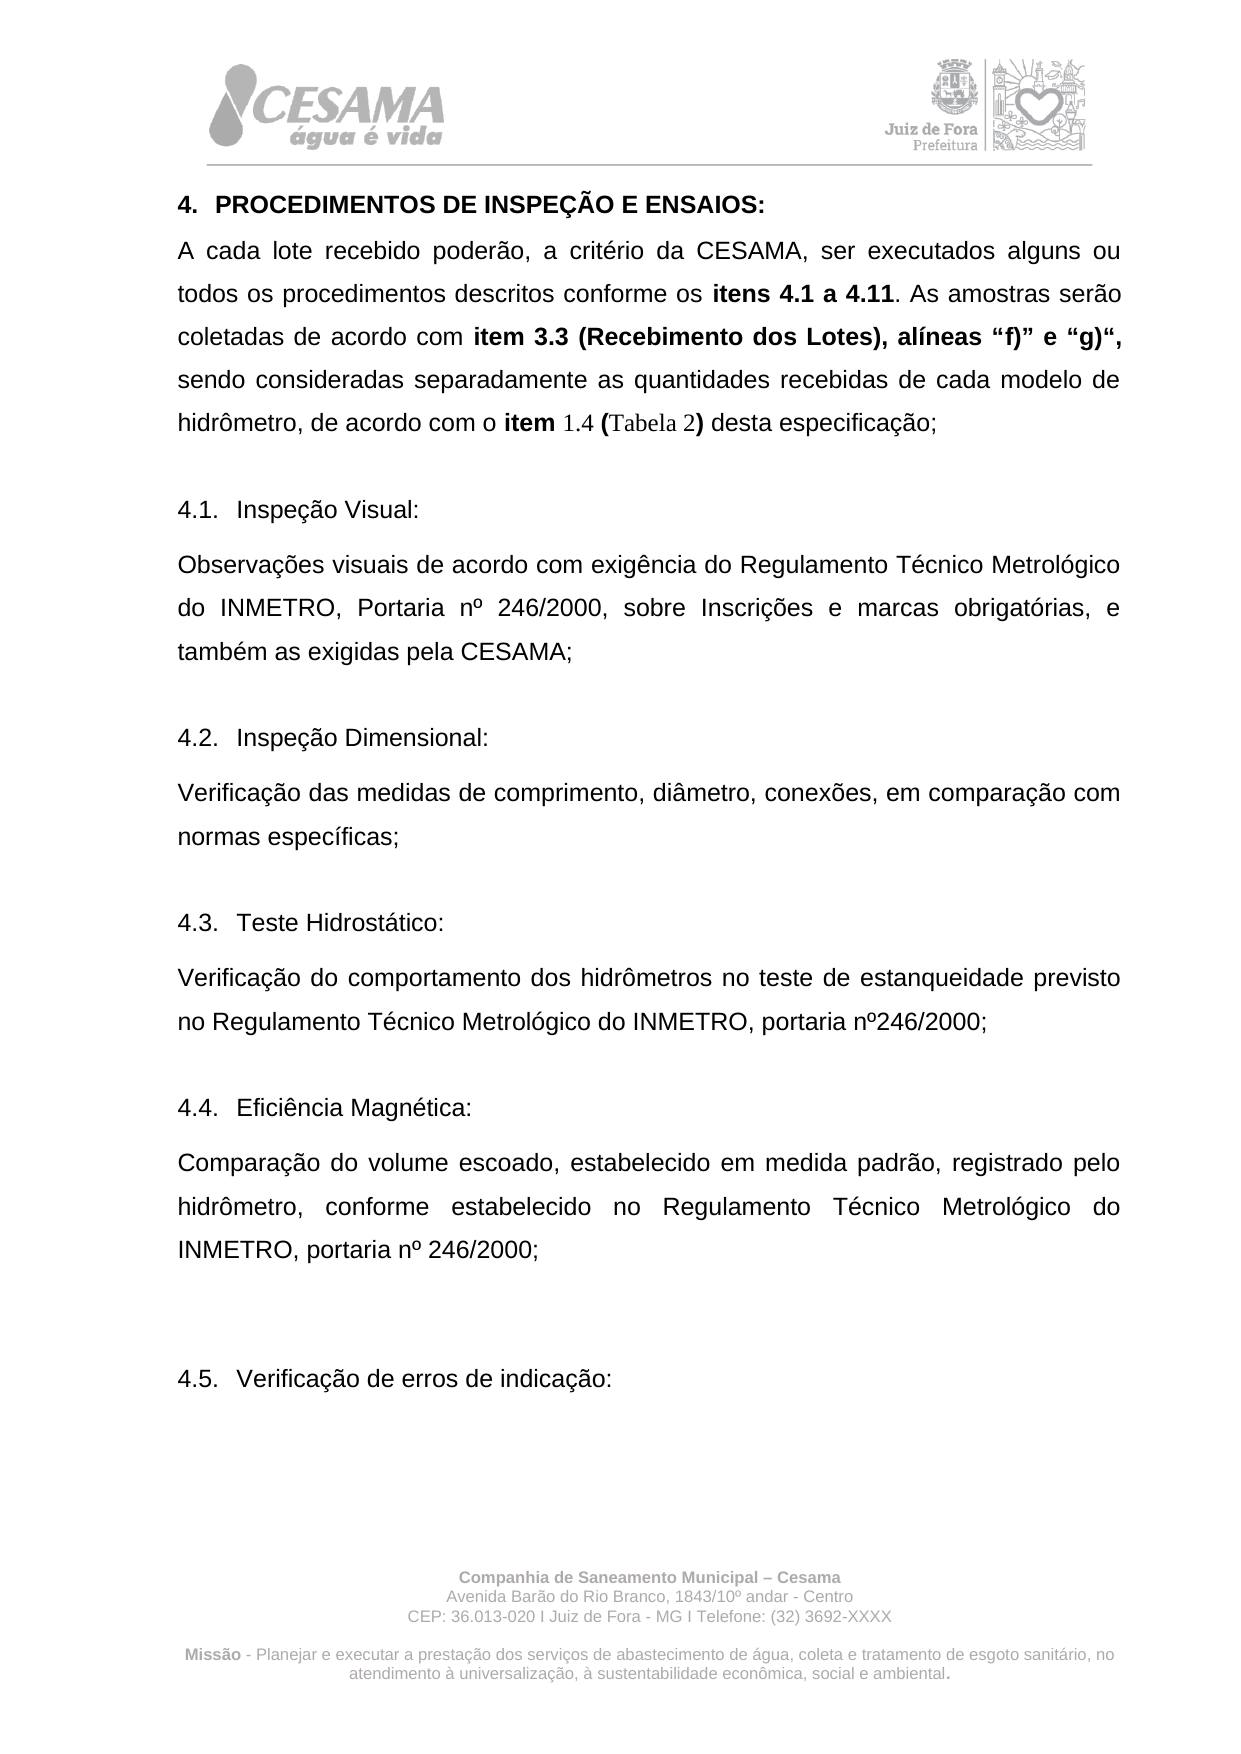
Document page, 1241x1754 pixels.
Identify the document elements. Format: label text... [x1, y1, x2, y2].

text Verificação das medidas de comprimento, diâmetro, conexões, em comparação com normas específicas; [177, 778, 1122, 850]
text Verificação do comportamento dos hidrômetros no teste de estanqueidade previsto no Regulamento Técnico Metrológico do INMETRO, portaria nº246/2000; [177, 963, 1122, 1035]
text A cada lote recebido poderão, a critério da CESAMA, ser executados alguns ou todos os procedimentos descritos conforme os itens 4.1 a 4.11. As amostras serão coletadas de acordo com item 3.3 (Recebimento dos Lotes), alíneas “f)” e “g)“, sendo consideradas separadamente as quantidades recebidas de cada modelo de hidrômetro, de acordo com o item 1.4 (Tabela 2) desta especificação; [177, 236, 1122, 437]
picture [206, 59, 1093, 166]
subtitle Inspeção Dimensional: [177, 723, 1122, 751]
subtitle Verificação de erros de indicação: [177, 1364, 1122, 1393]
subtitle Inspeção Visual: [177, 494, 1122, 523]
subtitle Teste Hidrostático: [177, 908, 1122, 936]
subtitle PROCEDIMENTOS DE INSPEÇÃO E ENSAIOS: [177, 190, 1122, 219]
text Comparação do volume escoado, estabelecido em medida padrão, registrado pelo hidrômetro, conforme estabelecido no Regulamento Técnico Metrológico do INMETRO, portaria nº 246/2000; [177, 1148, 1122, 1263]
text Observações visuais de acordo com exigência do Regulamento Técnico Metrológico do INMETRO, Portaria nº 246/2000, sobre Inscrições e marcas obrigatórias, e também as exigidas pela CESAMA; [177, 550, 1122, 665]
subtitle Eficiência Magnética: [177, 1093, 1122, 1121]
